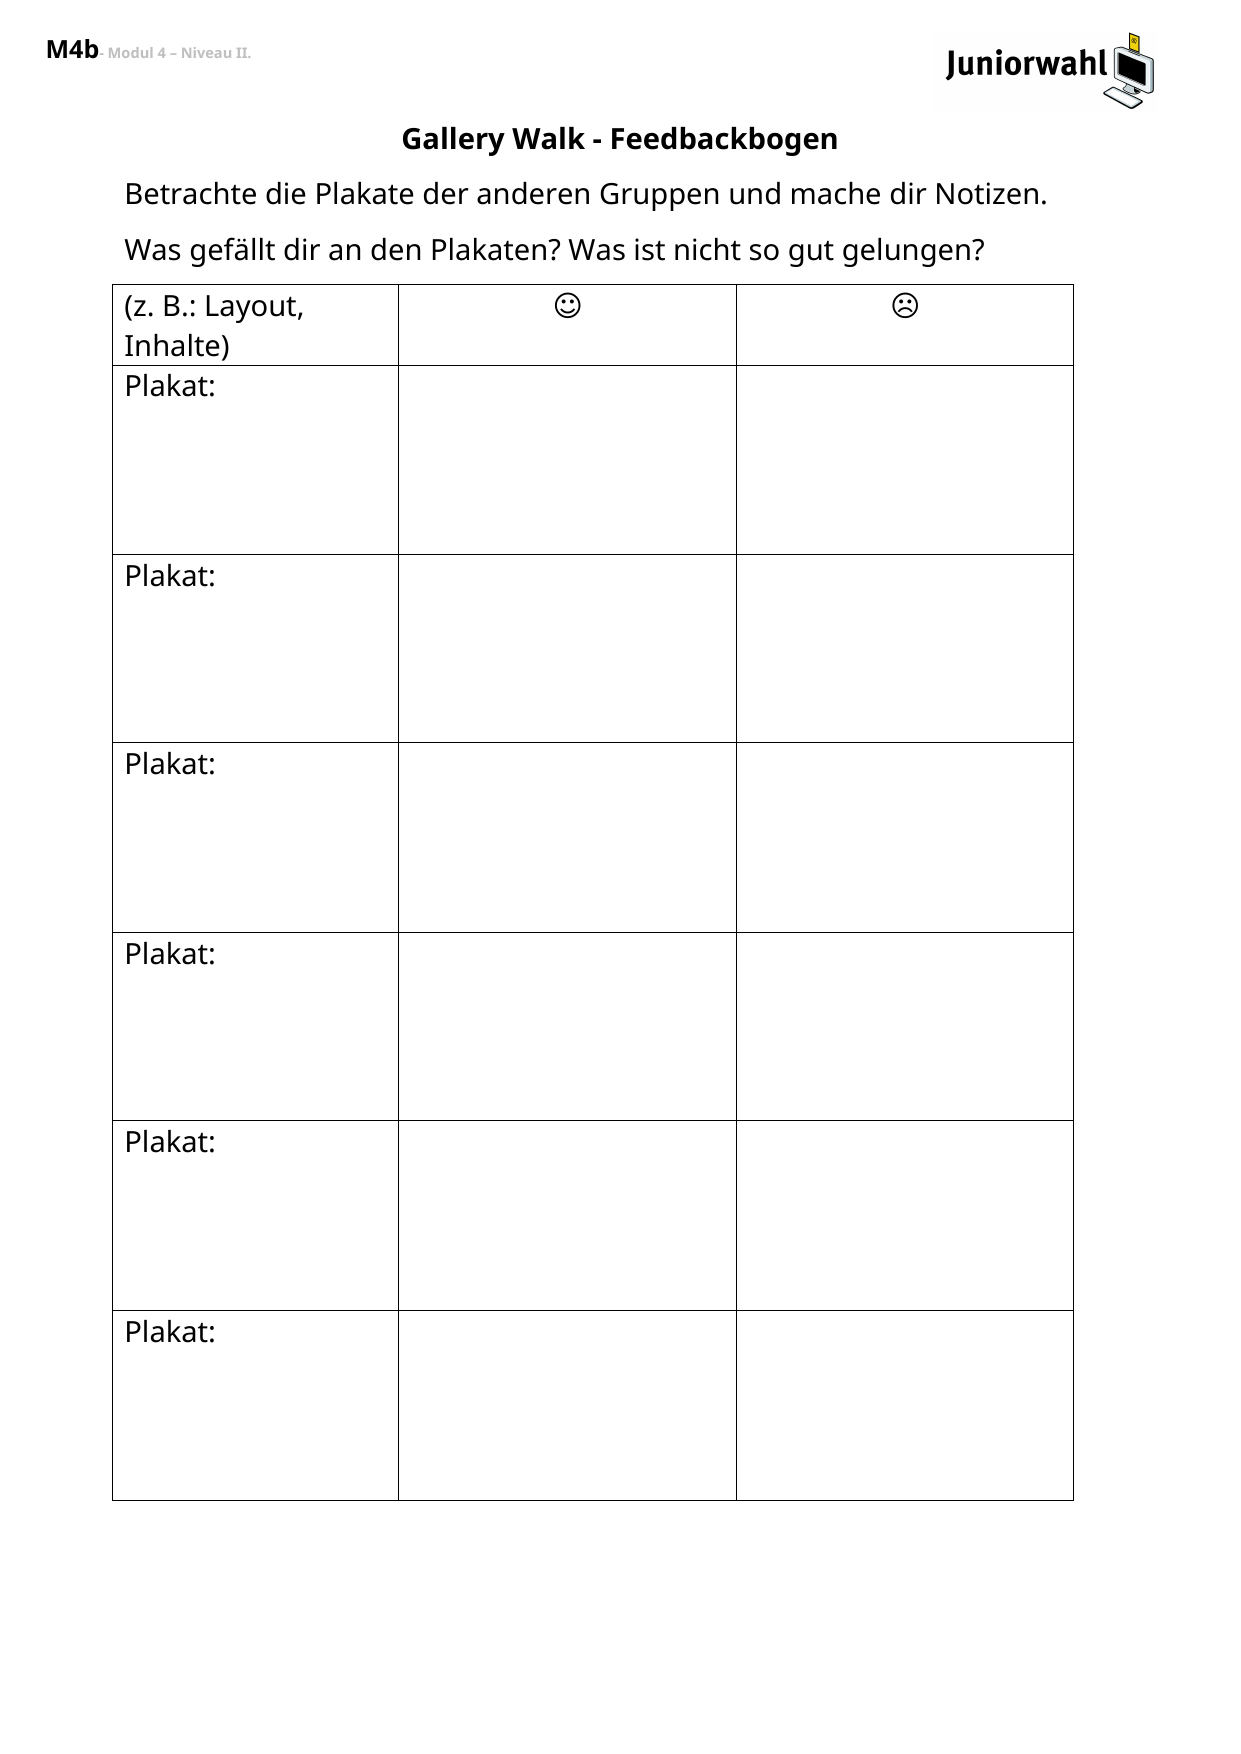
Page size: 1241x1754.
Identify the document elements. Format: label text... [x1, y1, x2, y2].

table_cell Plakat: [113, 366, 398, 554]
table_cell [737, 366, 1073, 554]
table_cell [737, 933, 1073, 1120]
table_header (z. B.: Layout, Inhalte) [113, 285, 398, 364]
table_cell [399, 1311, 736, 1500]
table_cell Plakat: [113, 743, 398, 932]
text Betrachte die Plakate der anderen Gruppen und mache dir Notizen. [124, 173, 1116, 213]
table_cell [399, 1121, 736, 1310]
table_cell Plakat: [113, 1311, 398, 1500]
table_cell Plakat: [113, 1121, 398, 1310]
table_cell [399, 366, 736, 554]
table_cell [399, 743, 736, 932]
table_cell Plakat: [113, 933, 398, 1120]
table_header ☹ [737, 285, 1073, 364]
table_cell [737, 743, 1073, 932]
table_cell [399, 933, 736, 1120]
table_header ☺ [399, 285, 736, 364]
text Was gefällt dir an den Plakaten? Was ist nicht so gut gelungen? [124, 229, 1116, 268]
table_cell [737, 555, 1073, 742]
table_cell [737, 1121, 1073, 1310]
table_cell [399, 555, 736, 742]
picture [933, 30, 1159, 112]
table_cell [737, 1311, 1073, 1500]
text Gallery Walk - Feedbackbogen [124, 118, 1116, 158]
table_cell Plakat: [113, 555, 398, 742]
